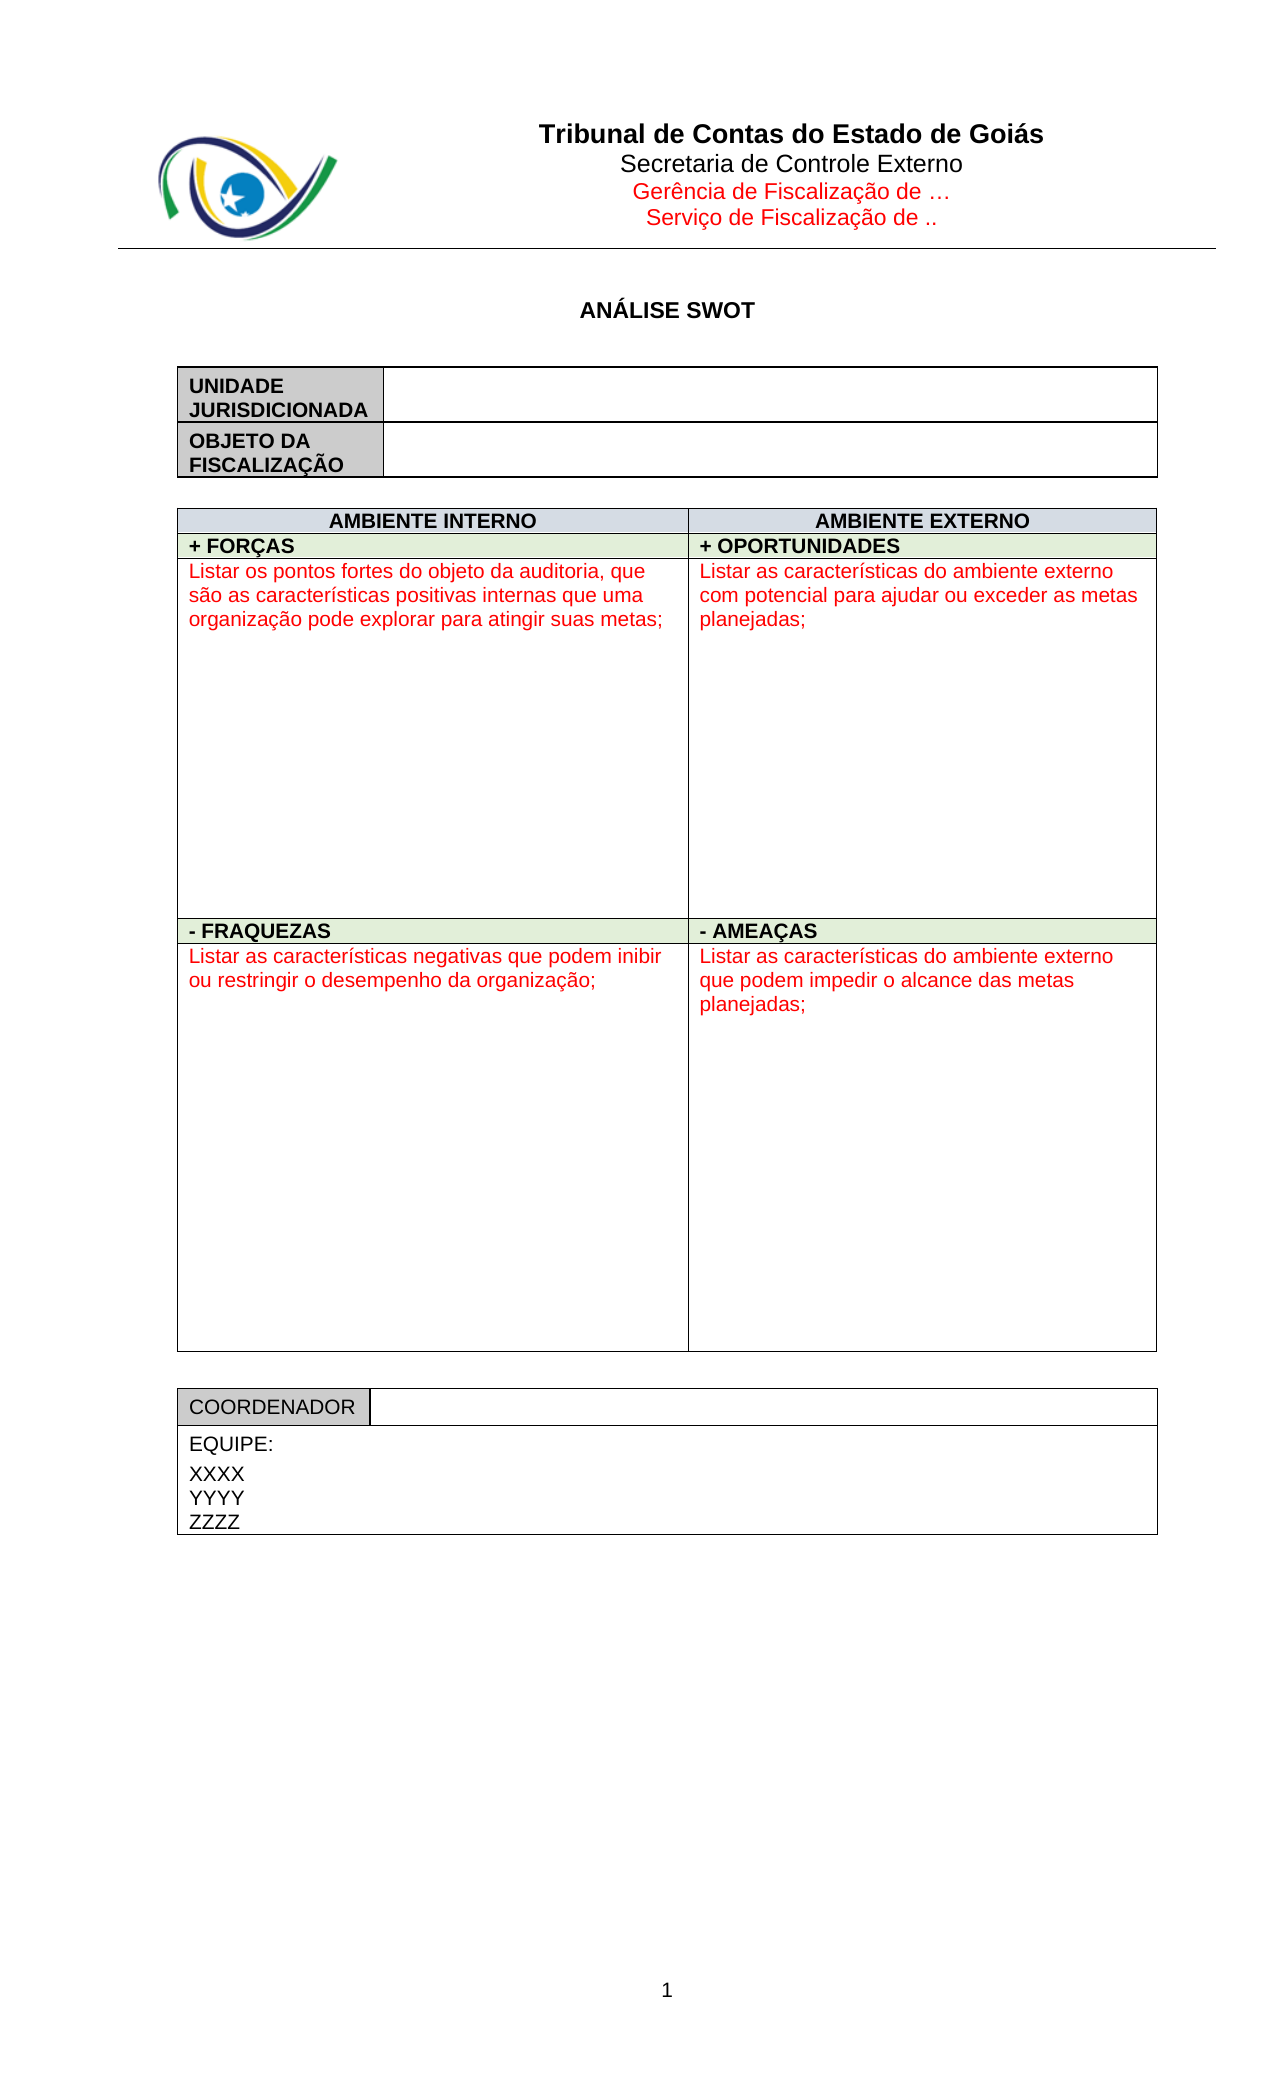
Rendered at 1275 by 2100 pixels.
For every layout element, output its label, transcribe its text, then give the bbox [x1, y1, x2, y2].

text ANÁLISE SWOT [177, 297, 1157, 323]
table_cell - FRAQUEZAS [178, 919, 688, 943]
table_header UNIDADE JURISDICIONADA [178, 368, 383, 421]
table_header AMBIENTE INTERNO [178, 509, 688, 532]
table_header [384, 368, 1157, 421]
table_header [371, 1389, 1157, 1425]
table_header AMBIENTE EXTERNO [689, 509, 1156, 532]
table_header COORDENADOR [178, 1389, 369, 1425]
table_cell + OPORTUNIDADES [689, 534, 1156, 557]
table_cell Listar as características do ambiente externo que podem impedir o alcance das metas planejadas; [689, 944, 1156, 1351]
table_cell Listar as características do ambiente externo com potencial para ajudar ou exceder as metas planejadas; [689, 559, 1156, 918]
table_cell Listar as características negativas que podem inibir ou restringir o desempenho da organização; [178, 944, 688, 1351]
table_cell EQUIPE: XXXX YYYY ZZZZ [178, 1426, 1157, 1534]
table_cell - AMEAÇAS [689, 919, 1156, 943]
picture [151, 129, 343, 248]
table_cell + FORÇAS [178, 534, 688, 557]
table_cell [384, 423, 1157, 476]
table_cell Listar os pontos fortes do objeto da auditoria, que são as características positivas internas que uma organização pode explorar para atingir suas metas; [178, 559, 688, 918]
table_cell OBJETO DA FISCALIZAÇÃO [178, 423, 383, 476]
